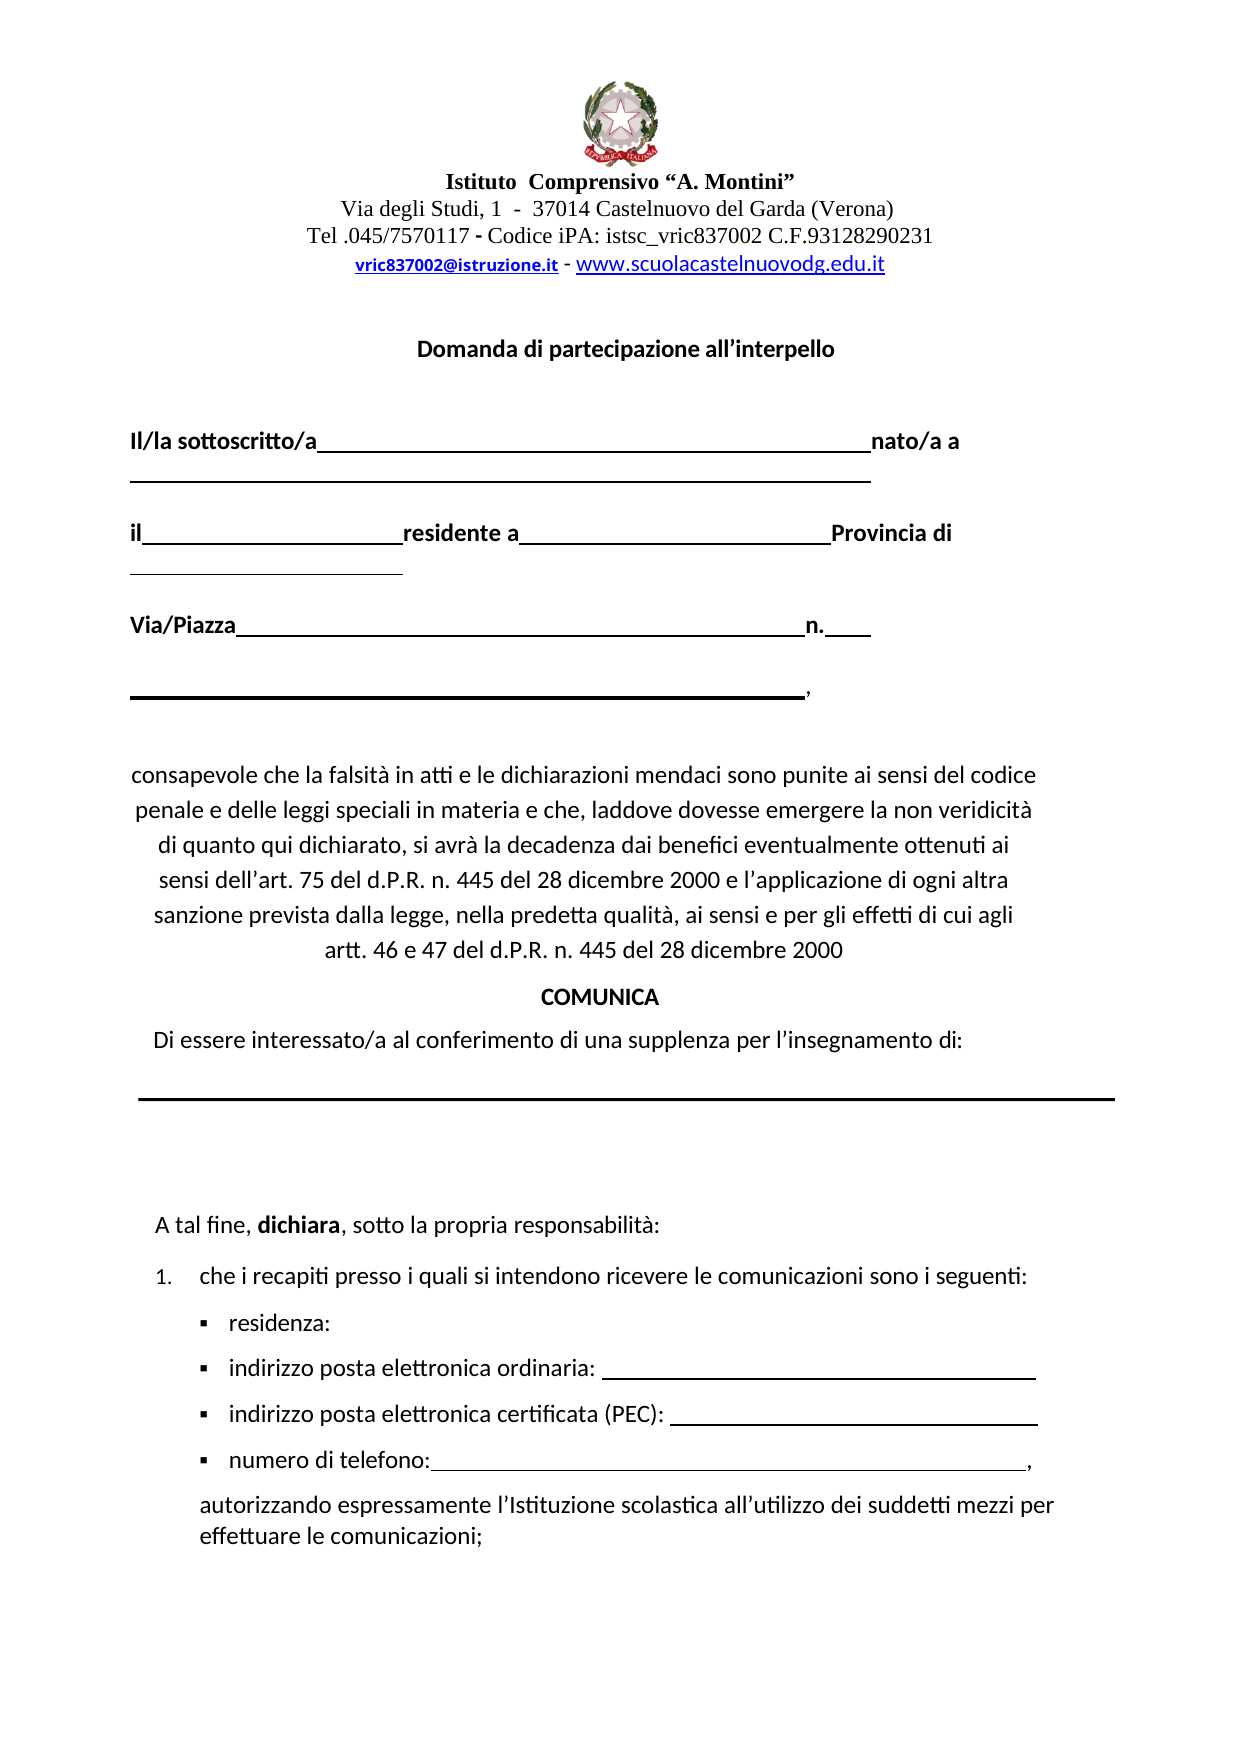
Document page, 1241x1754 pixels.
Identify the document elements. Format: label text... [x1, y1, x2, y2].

text autorizzando espressamente l’Istituzione scolastica all’utilizzo dei suddetti mezzi per effettuare le comunicazioni; [199, 1489, 1122, 1550]
list residenza: [199, 1307, 1122, 1337]
text il residente a Provincia di [130, 517, 1122, 578]
text Di essere interessato/a al conferimento di una supplenza per l’insegnamento di: [153, 1024, 1122, 1055]
list indirizzo posta elettronica certificata (PEC): [199, 1398, 1122, 1429]
list numero di telefono: , [199, 1444, 1122, 1474]
list indirizzo posta elettronica ordinaria: [199, 1352, 1122, 1383]
text A tal fine, dichiara, sotto la propria responsabilità: [155, 1209, 1122, 1240]
subtitle COMUNICA [141, 981, 1059, 1012]
picture [581, 79, 660, 169]
text Via/Piazza n. Codice Fiscale , [130, 609, 869, 701]
text consapevole che la falsità in atti e le dichiarazioni mendaci sono punite ai sensi del codice penale e delle leggi speciali in materia e che, laddove dovesse emergere la non veridicità di quanto qui dichiarato, si avrà la decadenza dai benefici eventualmente ottenuti ai sensi dell’art. 75 del d.P.R. n. 445 del 28 dicembre 2000 e l’applicazione di ogni altra sanzione prevista dalla legge, nella predetta qualità, ai sensi e per gli effetti di cui agli artt. 46 e 47 del d.P.R. n. 445 del 28 dicembre 2000 [130, 759, 1038, 964]
list che i recapiti presso i quali si intendono ricevere le comunicazioni sono i seguenti: [155, 1260, 1122, 1290]
text Domanda di partecipazione all’interpello [130, 333, 1122, 364]
text Il/la sottoscritto/a nato/a a [130, 425, 1122, 486]
